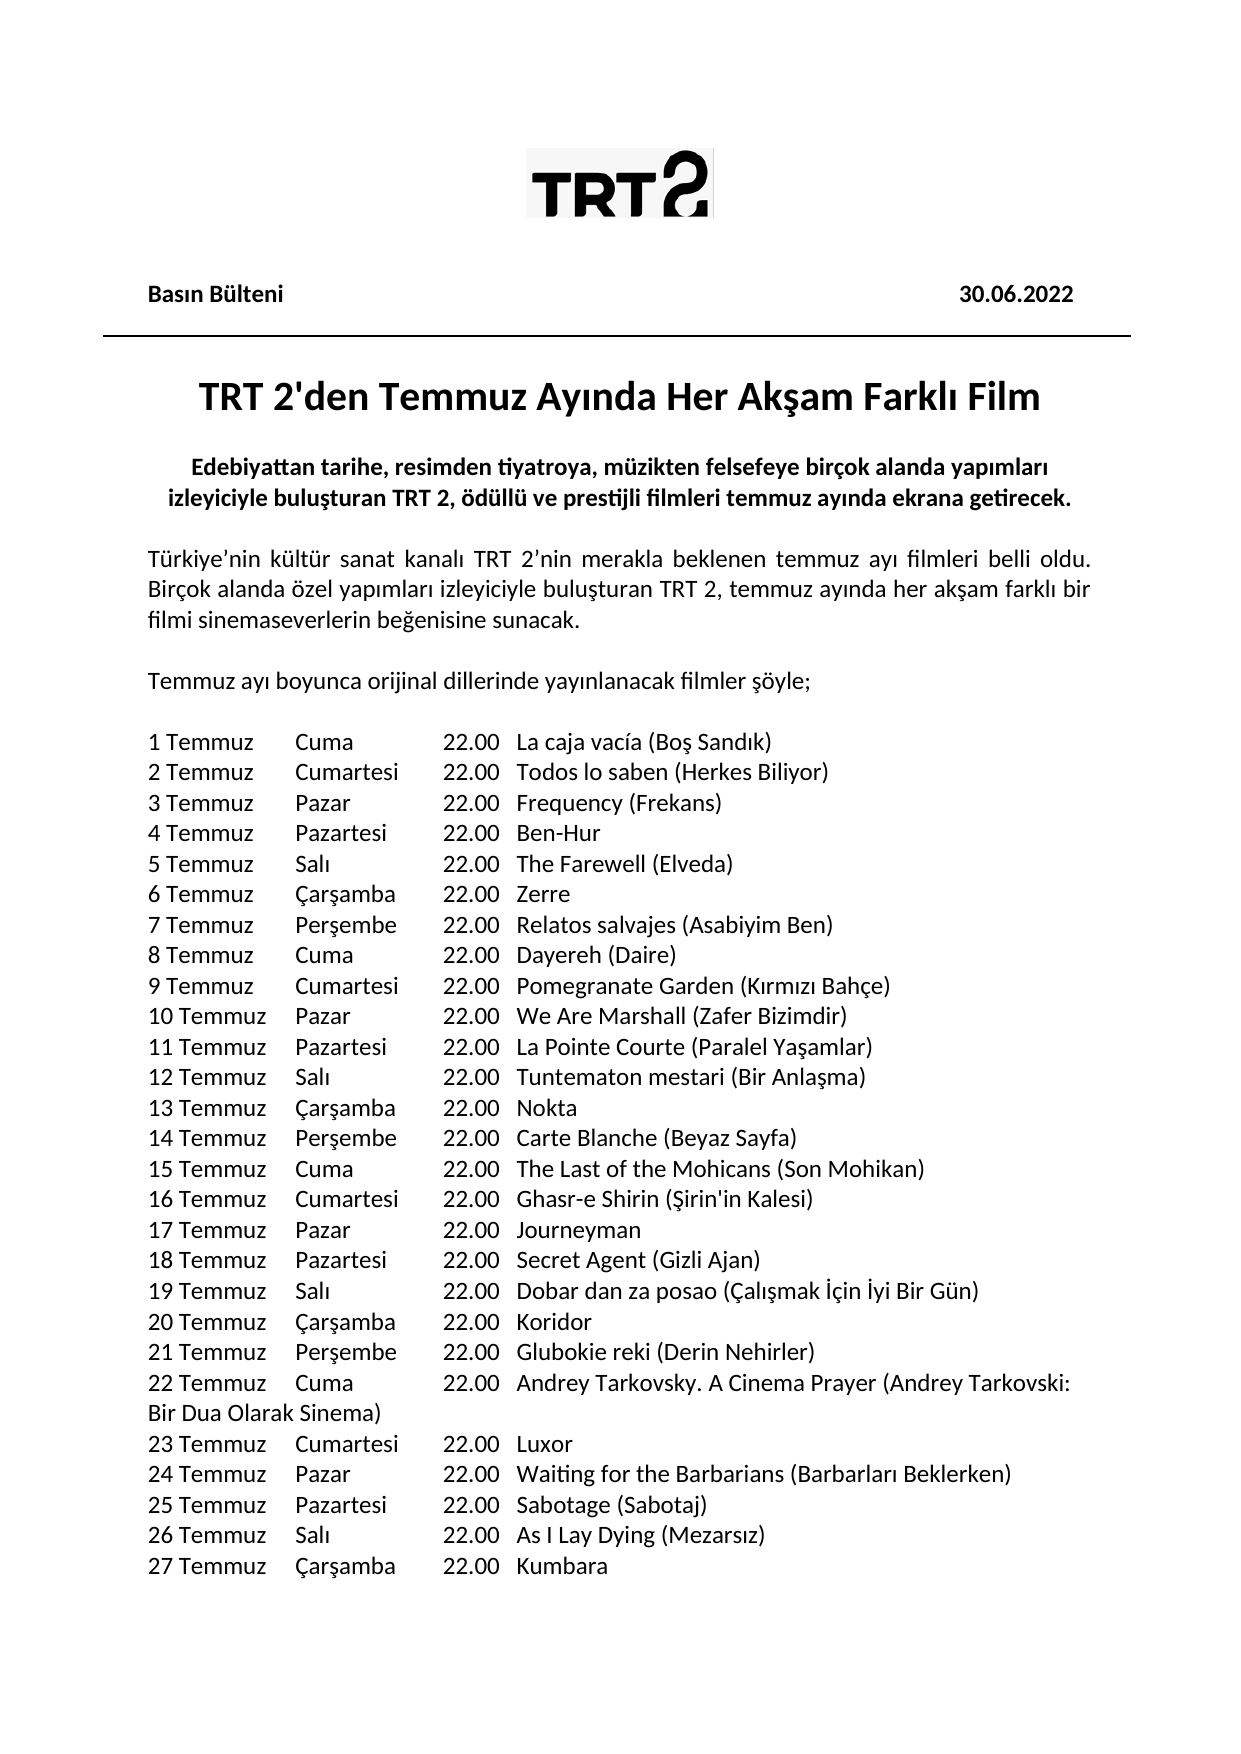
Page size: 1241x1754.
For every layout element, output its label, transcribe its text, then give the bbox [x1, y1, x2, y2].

text 14 Temmuz Perşembe 22.00 Carte Blanche (Beyaz Sayfa) [148, 1123, 1093, 1153]
text Türkiye’nin kültür sanat kanalı TRT 2’nin merakla beklenen temmuz ayı filmleri belli oldu. Birçok alanda özel yapımları izleyiciyle buluşturan TRT 2, temmuz ayında her akşam farklı bir filmi sinemaseverlerin beğenisine sunacak. [148, 543, 1093, 634]
text 15 Temmuz Cuma 22.00 The Last of the Mohicans (Son Mohikan) [148, 1153, 1093, 1184]
text 8 Temmuz Cuma 22.00 Dayereh (Daire) [148, 939, 1093, 970]
text 19 Temmuz Salı 22.00 Dobar dan za posao (Çalışmak İçin İyi Bir Gün) [148, 1275, 1093, 1306]
text 12 Temmuz Salı 22.00 Tuntematon mestari (Bir Anlaşma) [148, 1062, 1093, 1092]
text Temmuz ayı boyunca orijinal dillerinde yayınlanacak filmler şöyle; [148, 665, 1093, 695]
text 3 Temmuz Pazar 22.00 Frequency (Frekans) [148, 787, 1093, 817]
text TRT 2'den Temmuz Ayında Her Akşam Farklı Film [148, 370, 1093, 421]
text 5 Temmuz Salı 22.00 The Farewell (Elveda) [148, 848, 1093, 878]
text 20 Temmuz Çarşamba 22.00 Koridor [148, 1306, 1093, 1336]
text Edebiyattan tarihe, resimden tiyatroya, müzikten felsefeye birçok alanda yapımları izleyiciyle buluşturan TRT 2, ödüllü ve prestijli filmleri temmuz ayında ekrana getirecek. [148, 451, 1093, 512]
text 16 Temmuz Cumartesi 22.00 Ghasr-e Shirin (Şirin'in Kalesi) [148, 1184, 1093, 1214]
text 18 Temmuz Pazartesi 22.00 Secret Agent (Gizli Ajan) [148, 1245, 1093, 1275]
text Basın Bülteni 30.06.2022 [148, 278, 1093, 309]
text 24 Temmuz Pazar 22.00 Waiting for the Barbarians (Barbarları Beklerken) [148, 1458, 1093, 1489]
text 13 Temmuz Çarşamba 22.00 Nokta [148, 1092, 1093, 1123]
text 17 Temmuz Pazar 22.00 Journeyman [148, 1214, 1093, 1245]
text 26 Temmuz Salı 22.00 As I Lay Dying (Mezarsız) [148, 1519, 1093, 1550]
text 10 Temmuz Pazar 22.00 We Are Marshall (Zafer Bizimdir) [148, 1001, 1093, 1031]
text 23 Temmuz Cumartesi 22.00 Luxor [148, 1428, 1093, 1458]
text 27 Temmuz Çarşamba 22.00 Kumbara [148, 1550, 1093, 1580]
text 25 Temmuz Pazartesi 22.00 Sabotage (Sabotaj) [148, 1489, 1093, 1519]
text 7 Temmuz Perşembe 22.00 Relatos salvajes (Asabiyim Ben) [148, 909, 1093, 939]
text 1 Temmuz Cuma 22.00 La caja vacía (Boş Sandık) [148, 726, 1093, 756]
text 2 Temmuz Cumartesi 22.00 Todos lo saben (Herkes Biliyor) [148, 756, 1093, 787]
picture [526, 147, 714, 218]
text 6 Temmuz Çarşamba 22.00 Zerre [148, 878, 1093, 909]
text 21 Temmuz Perşembe 22.00 Glubokie reki (Derin Nehirler) [148, 1336, 1093, 1367]
text 9 Temmuz Cumartesi 22.00 Pomegranate Garden (Kırmızı Bahçe) [148, 970, 1093, 1001]
text 4 Temmuz Pazartesi 22.00 Ben-Hur [148, 817, 1093, 848]
text 11 Temmuz Pazartesi 22.00 La Pointe Courte (Paralel Yaşamlar) [148, 1031, 1093, 1062]
text 22 Temmuz Cuma 22.00 Andrey Tarkovsky. A Cinema Prayer (Andrey Tarkovski: Bir Dua Olarak Sinema) [148, 1367, 1093, 1428]
